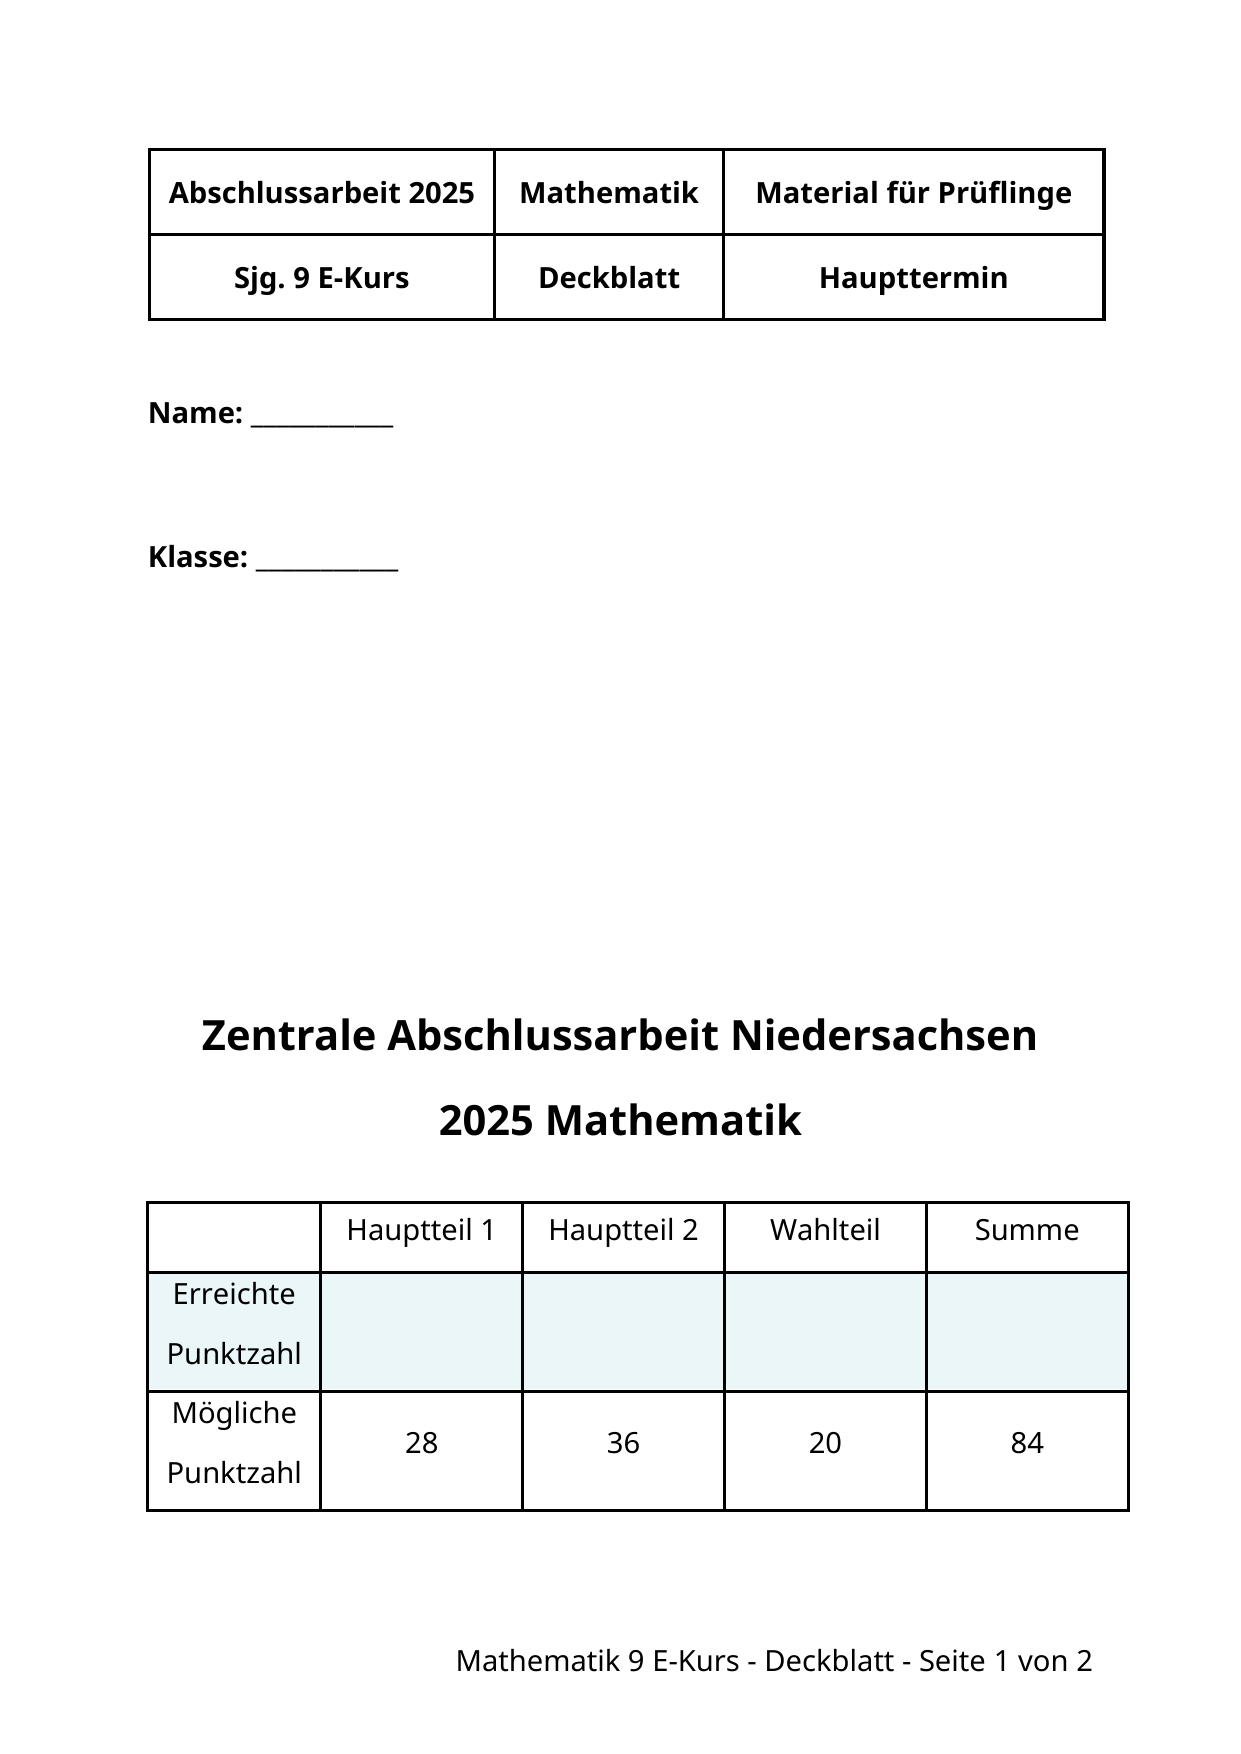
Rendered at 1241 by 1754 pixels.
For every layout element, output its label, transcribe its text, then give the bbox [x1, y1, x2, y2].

table_cell 20 [726, 1393, 925, 1508]
table_header Material für Prüflinge [725, 151, 1102, 233]
table_header Abschlussarbeit 2025 [151, 151, 493, 233]
text Klasse: ___________ [148, 537, 1093, 576]
table_cell Mögliche Punktzahl [149, 1393, 319, 1508]
table_header Summe [928, 1204, 1127, 1271]
table_cell Deckblatt [496, 236, 722, 318]
table_header Wahlteil [726, 1204, 925, 1271]
table_header Hauptteil 2 [524, 1204, 723, 1271]
table_cell Haupttermin [725, 236, 1102, 318]
table_header Hauptteil 1 [322, 1204, 521, 1271]
table_header Mathematik [496, 151, 722, 233]
table_header [149, 1204, 319, 1271]
table_cell 36 [524, 1393, 723, 1508]
table_cell Erreichte Punktzahl [149, 1274, 319, 1389]
table_cell 84 [928, 1393, 1127, 1508]
table_cell [524, 1274, 723, 1389]
text Name: ___________ [148, 393, 1093, 432]
table_cell [726, 1274, 925, 1389]
subtitle Zentrale Abschlussarbeit Niedersachsen 2025 Mathematik [148, 1006, 1093, 1148]
table_cell Sjg. 9 E-Kurs [151, 236, 493, 318]
table_cell 28 [322, 1393, 521, 1508]
table_cell [322, 1274, 521, 1389]
table_cell [928, 1274, 1127, 1389]
